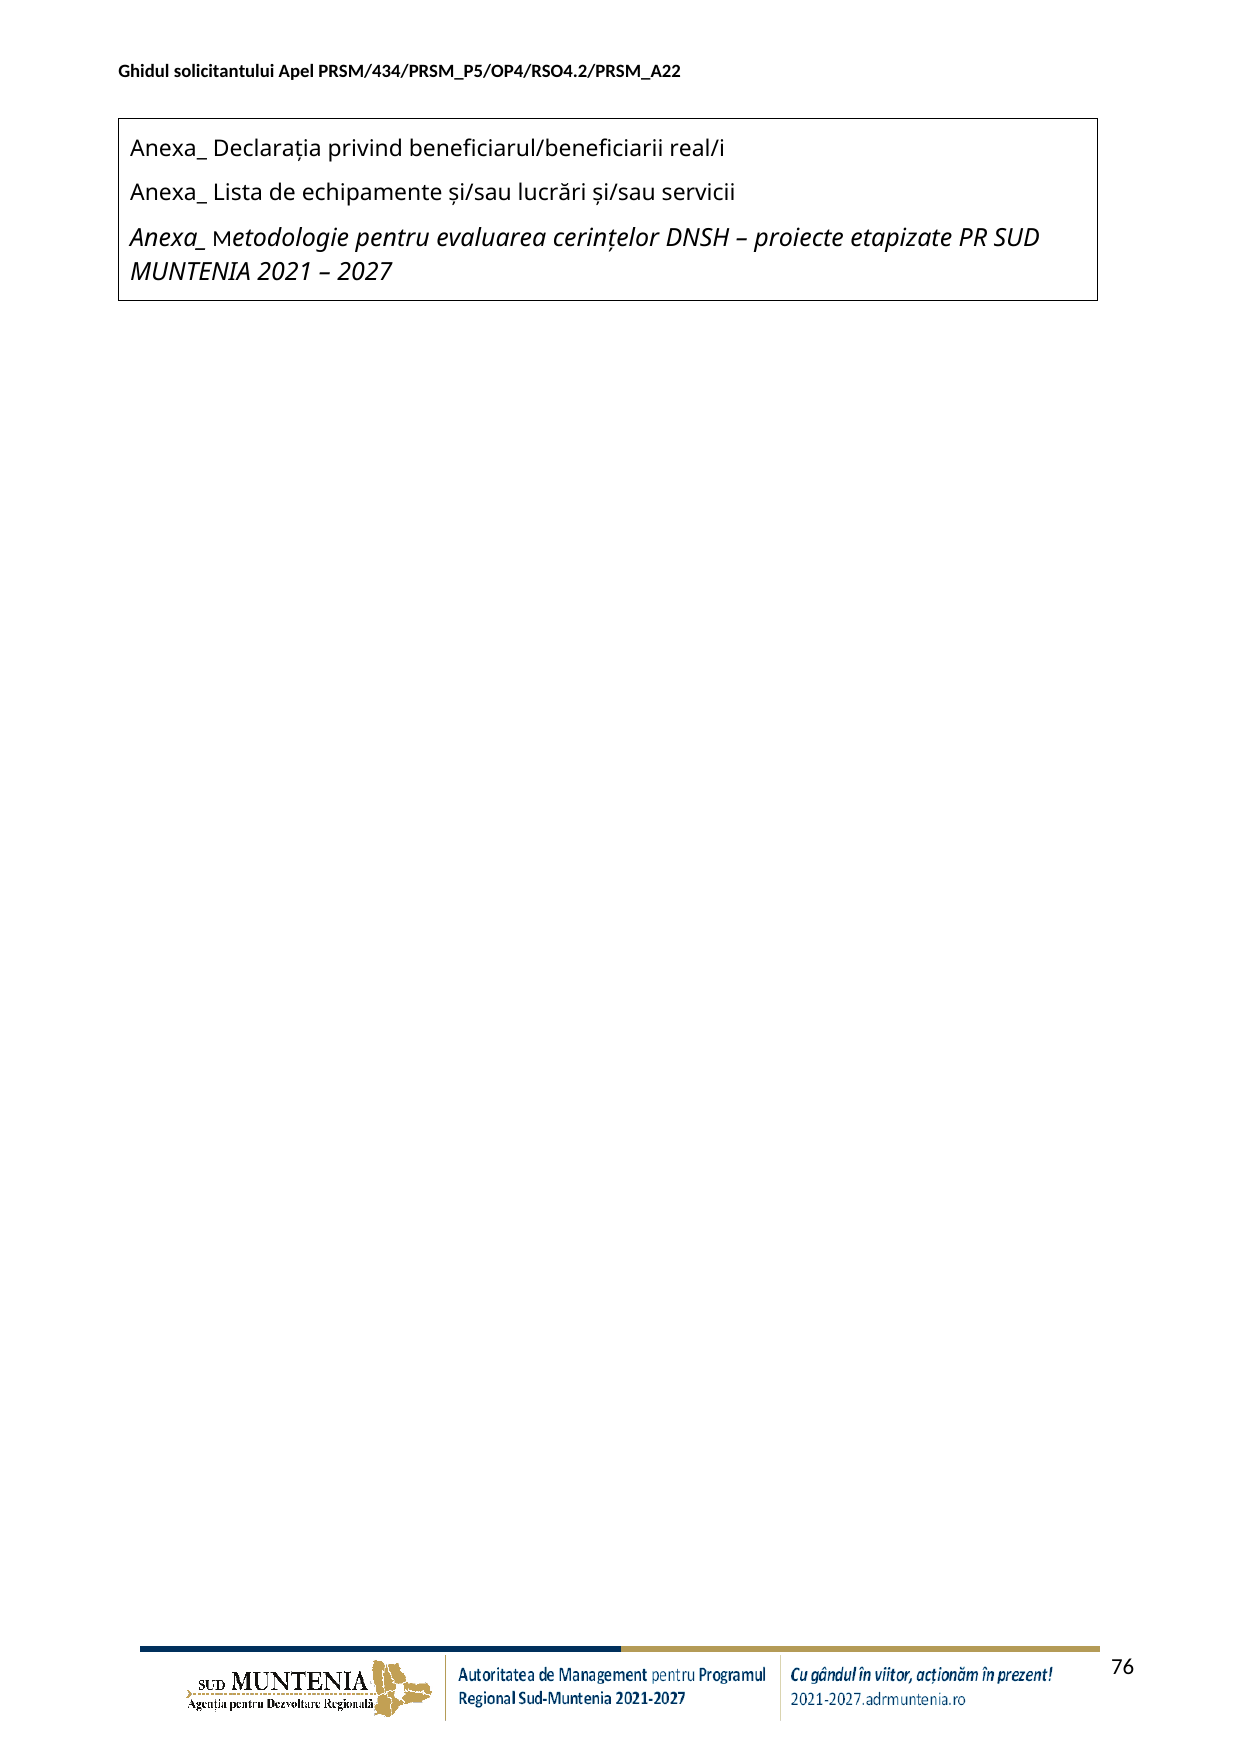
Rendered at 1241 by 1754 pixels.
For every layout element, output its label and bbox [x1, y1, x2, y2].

picture [140, 1646, 1100, 1721]
table_header [119, 119, 1097, 300]
